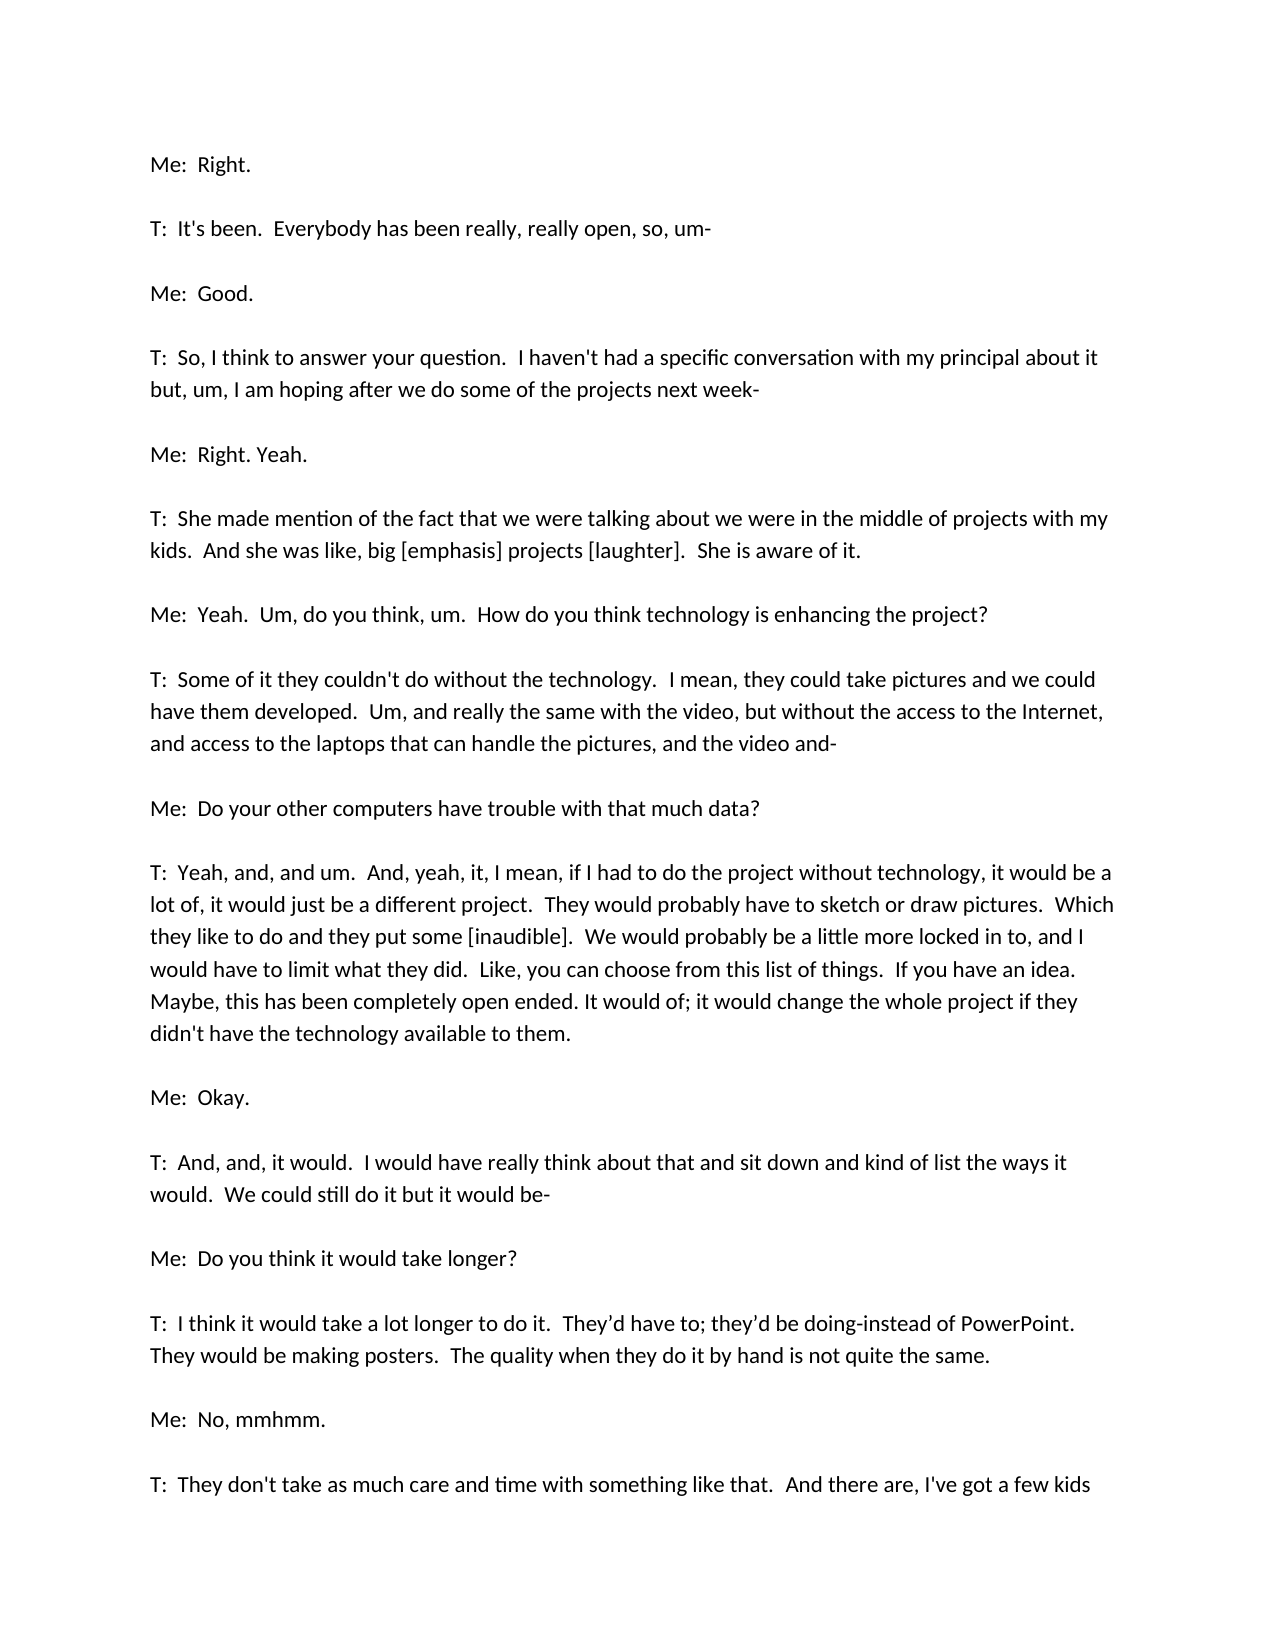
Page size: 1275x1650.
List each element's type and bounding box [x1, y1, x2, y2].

text [150, 150, 1125, 1498]
